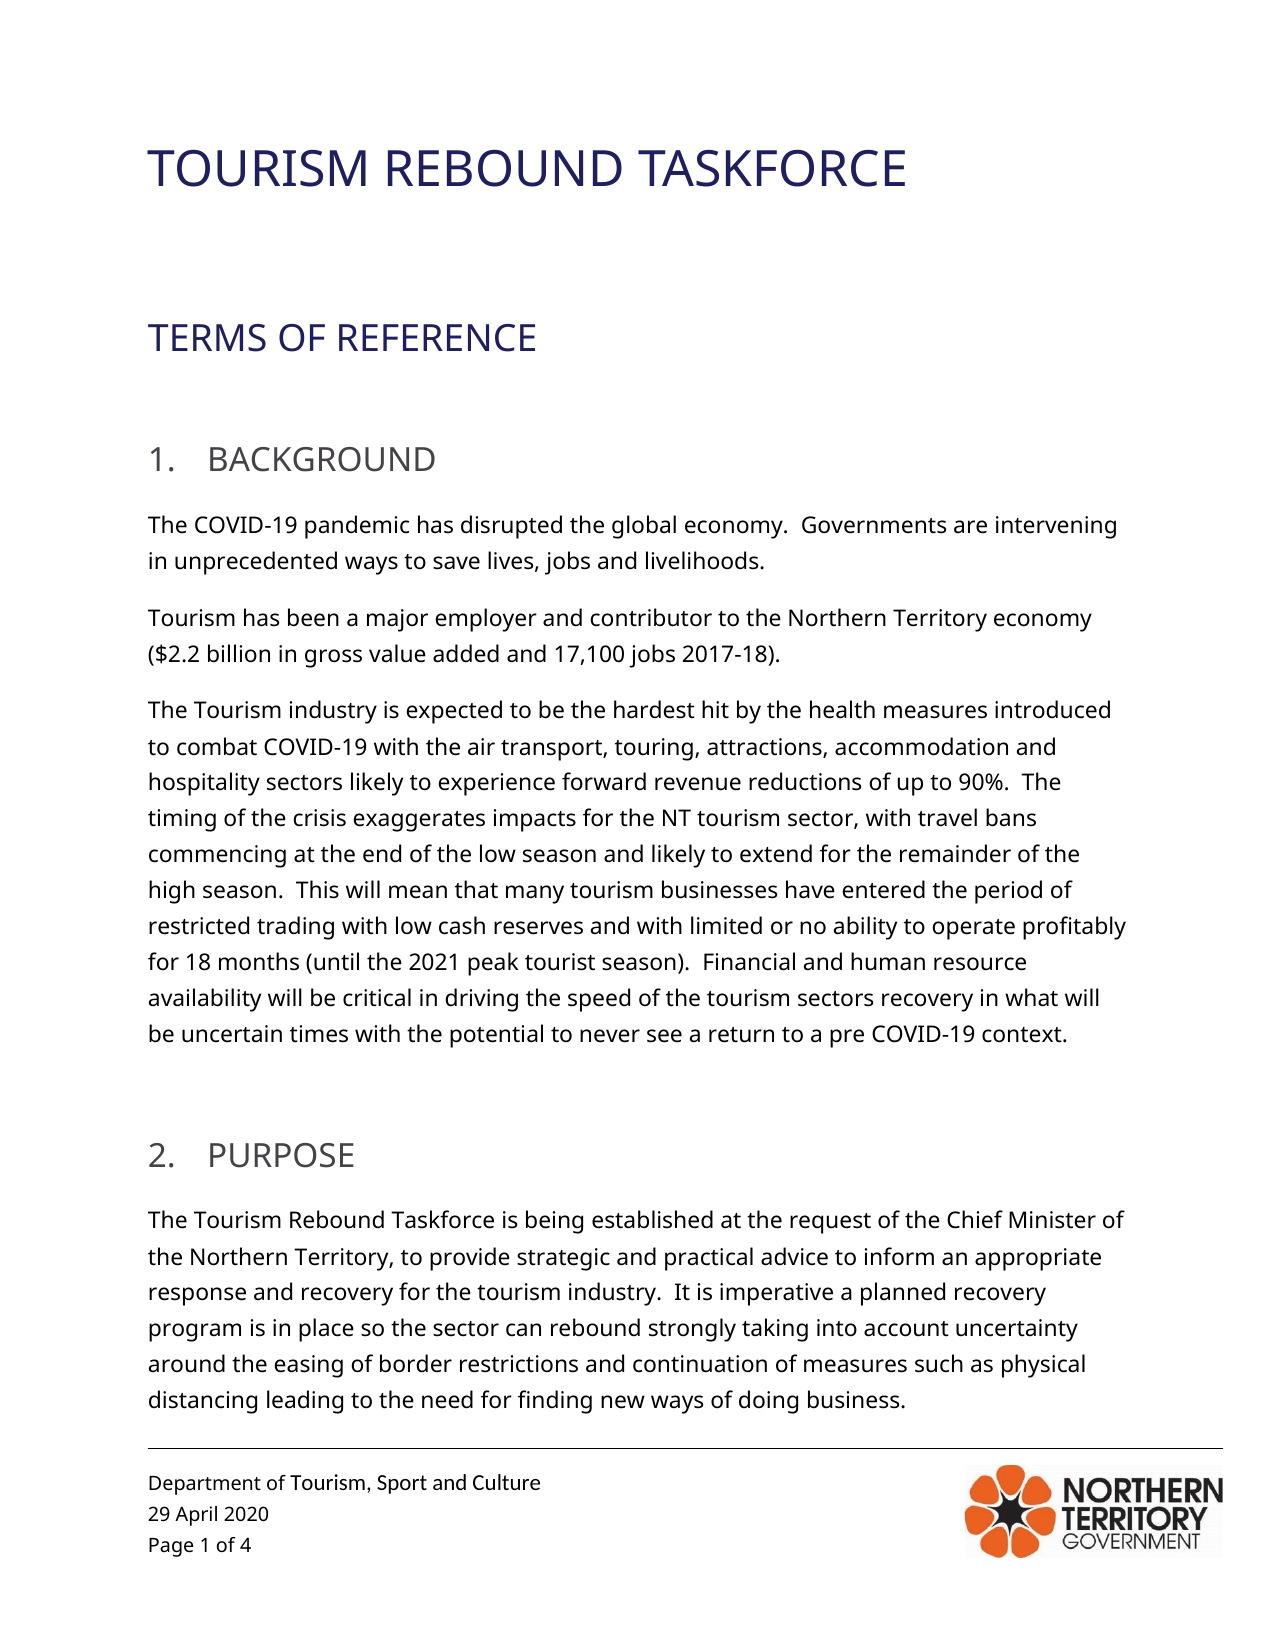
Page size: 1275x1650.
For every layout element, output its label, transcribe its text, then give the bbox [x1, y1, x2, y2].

subtitle TERMS OF REFERENCE [148, 311, 1127, 362]
text The Tourism industry is expected to be the hardest hit by the health measures introduced to combat COVID-19 with the air transport, touring, attractions, accommodation and hospitality sectors likely to experience forward revenue reductions of up to 90%. The timing of the crisis exaggerates impacts for the NT tourism sector, with travel bans commencing at the end of the low season and likely to extend for the remainder of the high season. This will mean that many tourism businesses have entered the period of restricted trading with low cash reserves and with limited or no ability to operate profitably for 18 months (until the 2021 peak tourist season). Financial and human resource availability will be critical in driving the speed of the tourism sectors recovery in what will be uncertain times with the potential to never see a return to a pre COVID-19 context. [148, 694, 1127, 1049]
text The COVID-19 pandemic has disrupted the global economy. Governments are intervening in unprecedented ways to save lives, jobs and livelihoods. [148, 509, 1127, 576]
title TOURISM REBOUND TASKFORCE [148, 133, 1127, 286]
text The Tourism Rebound Taskforce is being established at the request of the Chief Minister of the Northern Territory, to provide strategic and practical advice to inform an appropriate response and recovery for the tourism industry. It is imperative a planned recovery program is in place so the sector can rebound strongly taking into account uncertainty around the easing of border restrictions and continuation of measures such as physical distancing leading to the need for finding new ways of doing business. [148, 1204, 1127, 1415]
text Tourism has been a major employer and contributor to the Northern Territory economy ($2.2 billion in gross value added and 17,100 jobs 2017-18). [148, 602, 1127, 669]
list BACKGROUND [148, 436, 1127, 481]
picture [964, 1465, 1223, 1558]
list PURPOSE [148, 1131, 1127, 1177]
